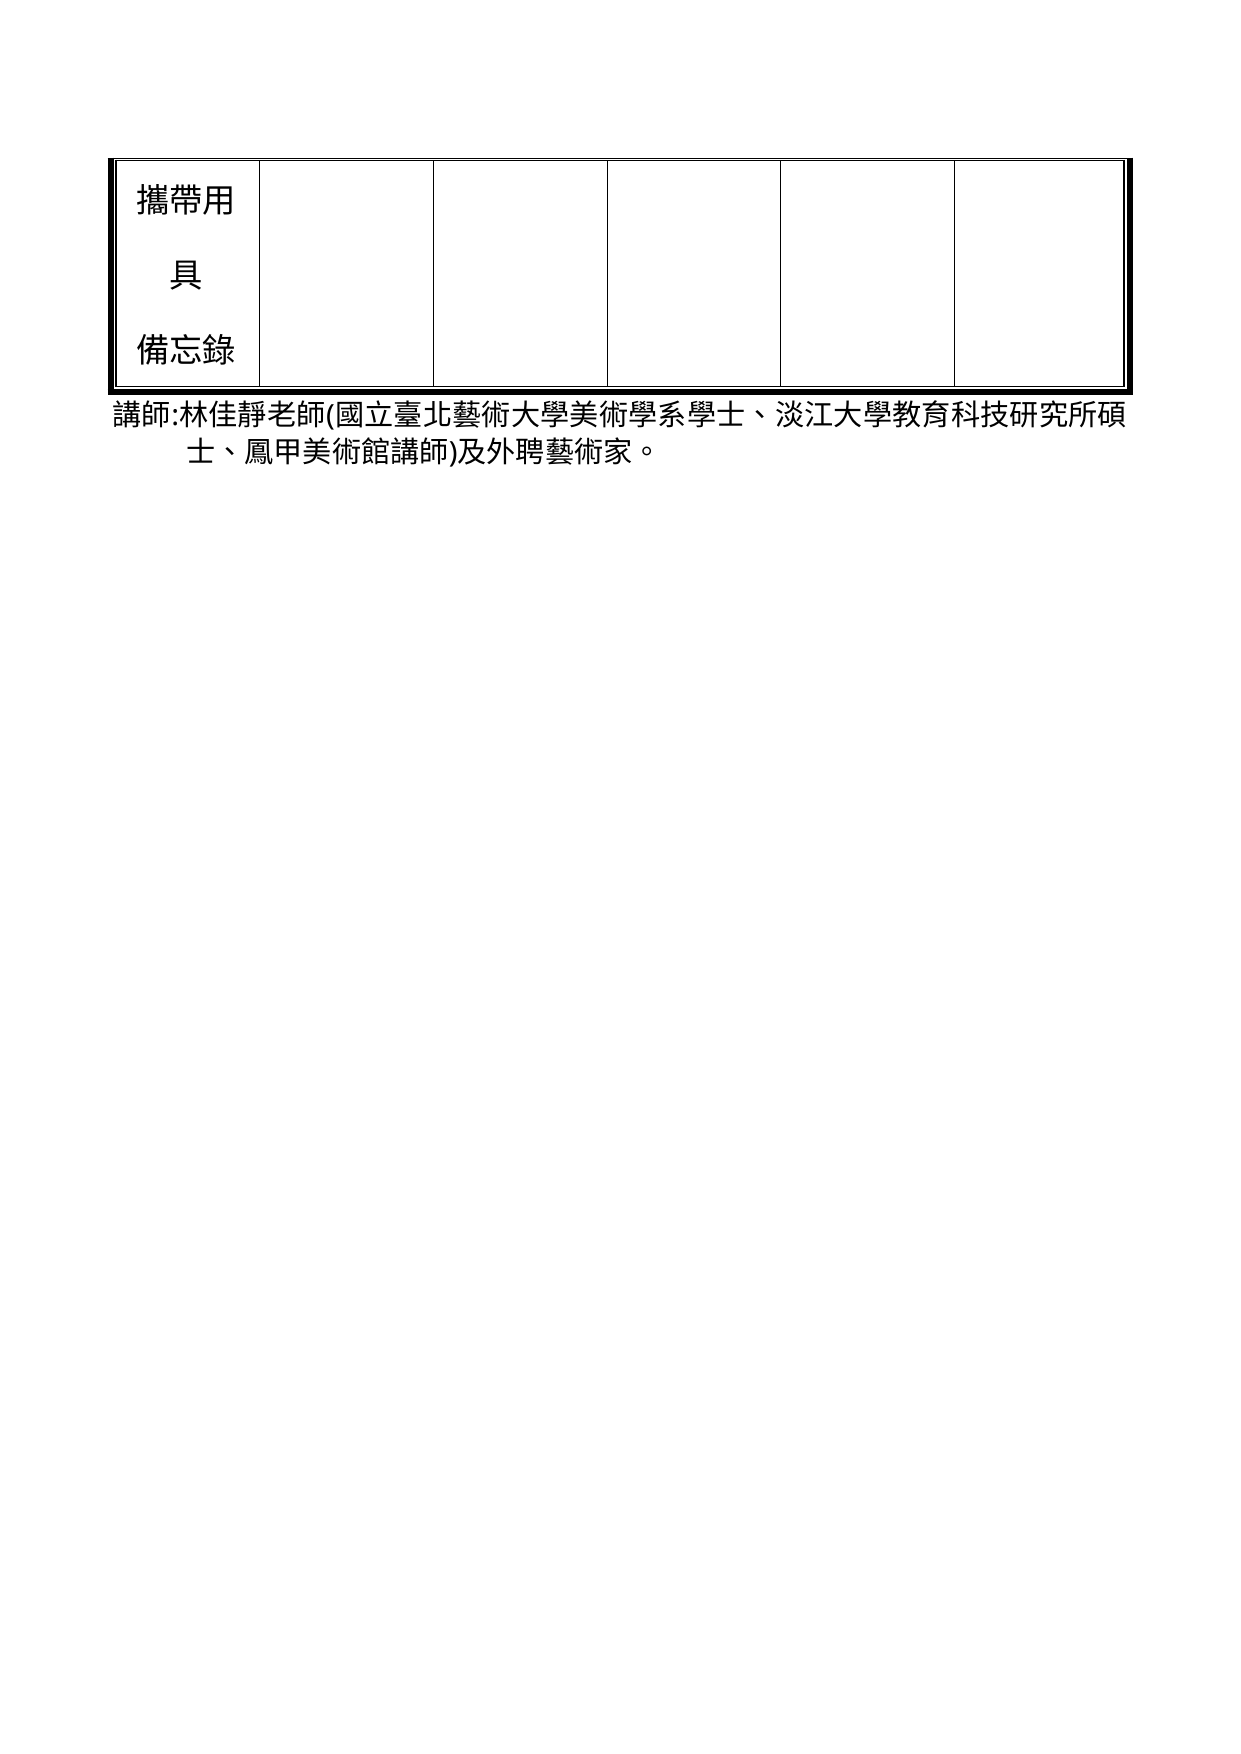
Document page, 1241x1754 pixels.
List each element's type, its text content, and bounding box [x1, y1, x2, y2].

table_cell [260, 161, 433, 386]
table_cell [955, 161, 1123, 386]
text 講師:林佳靜老師(國立臺北藝術大學美術學系學士、淡江大學教育科技研究所碩士、鳳甲美術館講師)及外聘藝術家。 [112, 395, 1128, 470]
table_cell [781, 161, 954, 386]
table_cell [434, 161, 607, 386]
table_cell [608, 161, 780, 386]
table_cell 攜帶用具 備忘錄 [117, 161, 259, 386]
